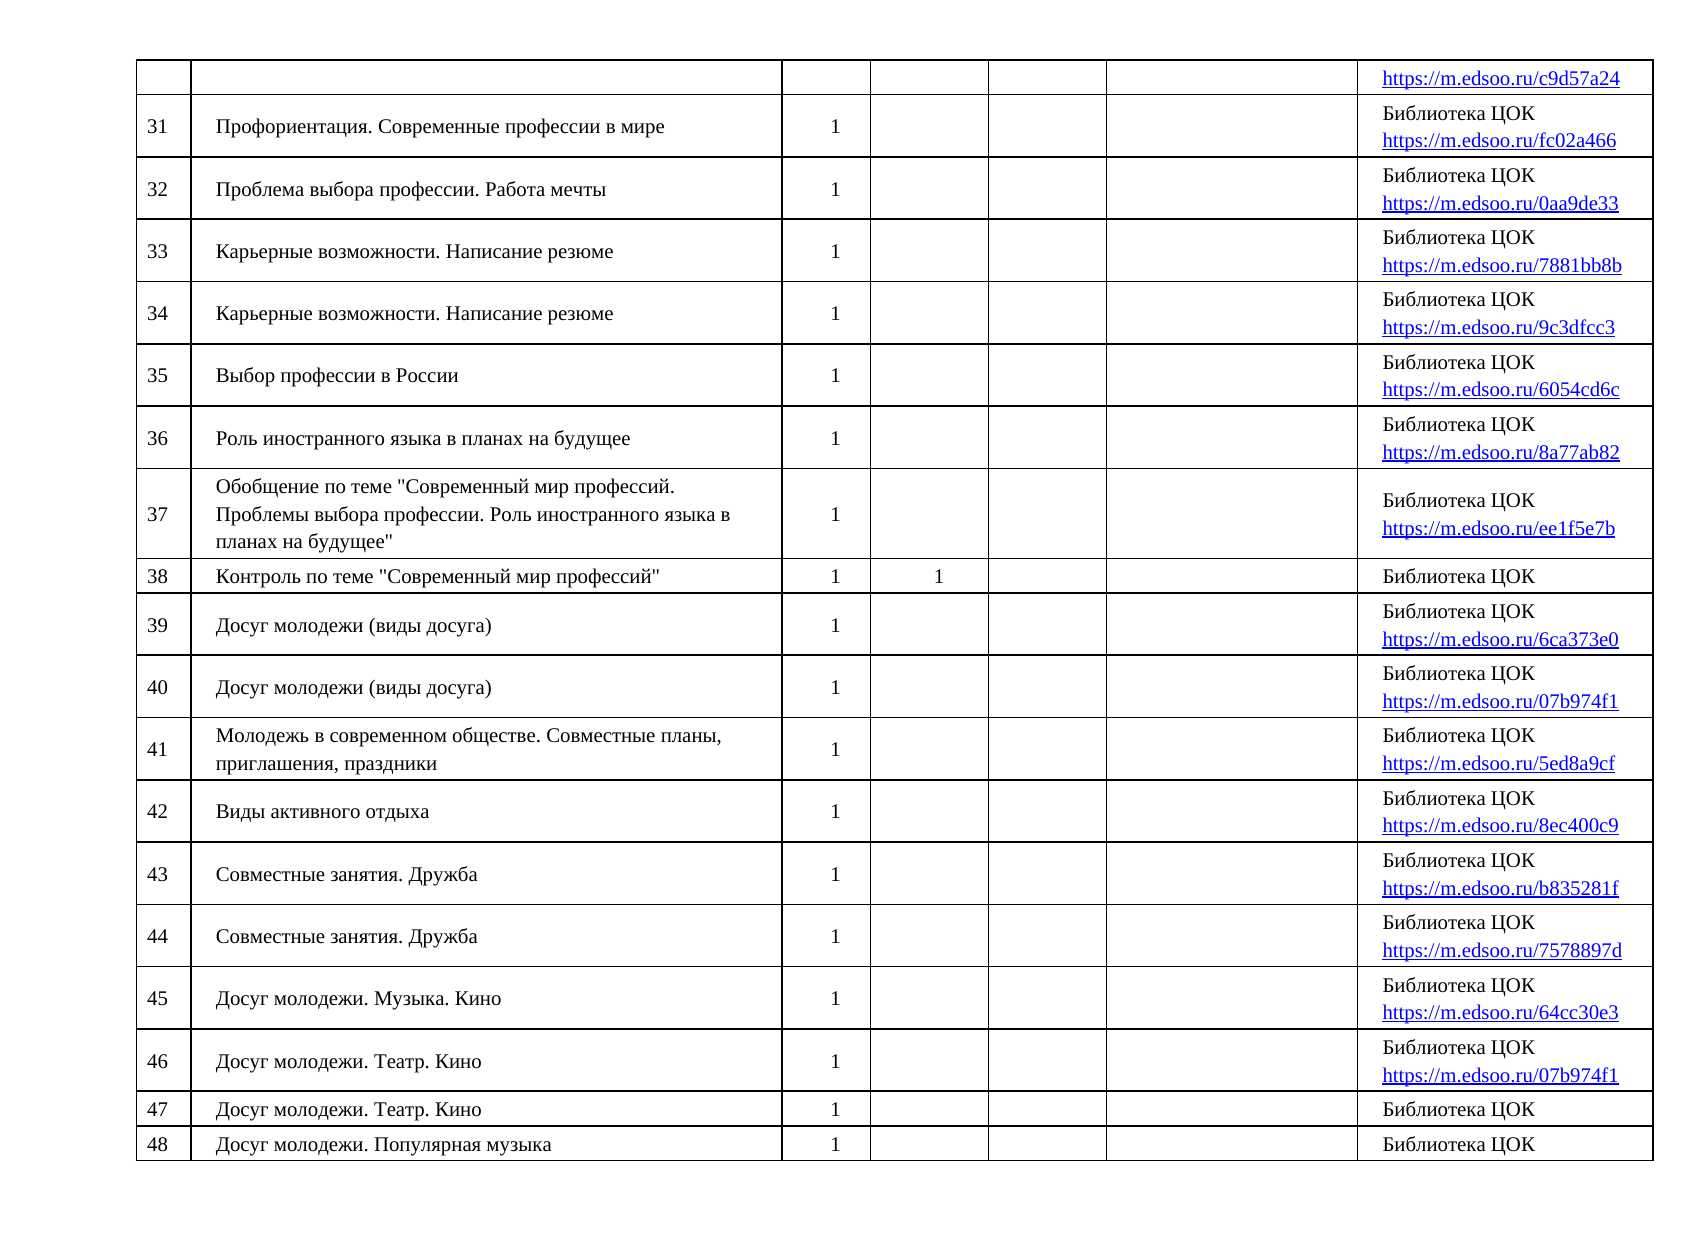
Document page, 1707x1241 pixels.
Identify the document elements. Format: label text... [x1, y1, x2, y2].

table_cell [1107, 282, 1357, 343]
table_cell [1107, 1092, 1357, 1125]
table_cell 1 [783, 282, 870, 343]
table_cell [871, 282, 988, 343]
table_cell [1107, 905, 1357, 966]
table_cell Библиотека ЦОК https://m.edsoo.ru/5ed8a9cf [1358, 718, 1652, 779]
table_cell Контроль по теме "Современный мир профессий" [192, 559, 781, 592]
table_cell 30 [137, 61, 190, 94]
table_cell 33 [137, 220, 190, 281]
table_cell 1 [783, 158, 870, 218]
table_cell 31 [137, 95, 190, 156]
table_cell [1107, 1127, 1357, 1160]
table_cell Роль иностранного языка в планах на будущее [192, 407, 781, 467]
table_cell [1107, 559, 1357, 592]
table_cell [871, 345, 988, 405]
table_cell Досуг молодежи (виды досуга) [192, 594, 781, 654]
table_cell 46 [137, 1030, 190, 1090]
table_cell Выбор профессии в России [192, 345, 781, 405]
table_cell [989, 1030, 1106, 1090]
table_cell [1107, 843, 1357, 903]
table_cell 35 [137, 345, 190, 405]
table_cell Библиотека ЦОК https://m.edsoo.ru/ee1f5e7b [1358, 469, 1652, 557]
table_cell Библиотека ЦОК https://m.edsoo.ru/b835281f [1358, 843, 1652, 903]
table_cell [989, 95, 1106, 156]
table_cell [989, 407, 1106, 467]
table_cell Карьерные возможности. Написание резюме [192, 282, 781, 343]
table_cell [1358, 61, 1652, 94]
table_cell Библиотека ЦОК https://m.edsoo.ru/6054cd6c [1358, 345, 1652, 405]
table_cell [989, 220, 1106, 281]
table_cell Досуг молодежи. Театр. Кино [192, 1092, 781, 1125]
table_cell 1 [783, 781, 870, 841]
table_cell [871, 1127, 988, 1160]
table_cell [1358, 1127, 1652, 1160]
table_cell 47 [137, 1092, 190, 1125]
table_cell Досуг молодежи. Музыка. Кино [192, 967, 781, 1028]
table_cell [871, 594, 988, 654]
table_cell Библиотека ЦОК https://m.edsoo.ru/64cc30e3 [1358, 967, 1652, 1028]
table_cell [989, 345, 1106, 405]
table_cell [192, 1127, 781, 1160]
table_cell [871, 1030, 988, 1090]
table_cell [1107, 95, 1357, 156]
table_cell [989, 905, 1106, 966]
table_cell [1107, 781, 1357, 841]
table_cell Молодежь в современном обществе. Совместные планы, приглашения, праздники [192, 718, 781, 779]
table_cell [989, 469, 1106, 557]
table_cell [989, 843, 1106, 903]
table_cell 1 [783, 61, 870, 94]
table_cell Библиотека ЦОК https://m.edsoo.ru/9c3dfcc3 [1358, 282, 1652, 343]
table_cell [1107, 594, 1357, 654]
table_cell 1 [783, 407, 870, 467]
table_cell Библиотека ЦОК [1358, 1092, 1652, 1125]
table_cell [871, 656, 988, 717]
table_cell [1107, 345, 1357, 405]
table_cell 39 [137, 594, 190, 654]
table_cell 48 [137, 1127, 190, 1160]
table_cell [871, 469, 988, 557]
table_cell [871, 843, 988, 903]
table_cell 40 [137, 656, 190, 717]
table_cell [1107, 220, 1357, 281]
table_cell 41 [137, 718, 190, 779]
table_cell Библиотека ЦОК https://m.edsoo.ru/07b974f1 [1358, 1030, 1652, 1090]
table_cell Обобщение по теме "Современный мир профессий. Проблемы выбора профессии. Роль иностранного языка в планах на будущее" [192, 469, 781, 557]
table_cell 1 [783, 905, 870, 966]
table_cell [1107, 656, 1357, 717]
table_cell Досуг молодежи (виды досуга) [192, 656, 781, 717]
table_cell [989, 61, 1106, 94]
table_cell [1107, 469, 1357, 557]
table_cell [1107, 718, 1357, 779]
table_cell 42 [137, 781, 190, 841]
table_cell Библиотека ЦОК https://m.edsoo.ru/6ca373e0 [1358, 594, 1652, 654]
table_cell [989, 559, 1106, 592]
table_cell Совместные занятия. Дружба [192, 905, 781, 966]
table_cell 1 [783, 967, 870, 1028]
table_cell [871, 967, 988, 1028]
table_cell [1107, 61, 1357, 94]
table_cell Досуг молодежи. Театр. Кино [192, 1030, 781, 1090]
table_cell 1 [783, 656, 870, 717]
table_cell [192, 61, 781, 94]
table_cell 1 [783, 95, 870, 156]
table_cell [989, 282, 1106, 343]
table_cell 36 [137, 407, 190, 467]
table_cell 32 [137, 158, 190, 218]
table_cell 1 [783, 843, 870, 903]
table_cell Библиотека ЦОК https://m.edsoo.ru/07b974f1 [1358, 656, 1652, 717]
table_cell 44 [137, 905, 190, 966]
table_cell [1107, 1030, 1357, 1090]
table_cell [989, 594, 1106, 654]
table_cell Карьерные возможности. Написание резюме [192, 220, 781, 281]
table_cell Библиотека ЦОК https://m.edsoo.ru/8a77ab82 [1358, 407, 1652, 467]
table_cell 1 [783, 559, 870, 592]
table_cell [871, 95, 988, 156]
table_cell 38 [137, 559, 190, 592]
table_cell Проблема выбора профессии. Работа мечты [192, 158, 781, 218]
table_cell [989, 656, 1106, 717]
table_cell Библиотека ЦОК [1358, 559, 1652, 592]
table_cell [1107, 967, 1357, 1028]
table_cell Виды активного отдыха [192, 781, 781, 841]
table_cell Библиотека ЦОК https://m.edsoo.ru/fc02a466 [1358, 95, 1652, 156]
table_cell 1 [871, 559, 988, 592]
table_cell 43 [137, 843, 190, 903]
table_cell 1 [783, 469, 870, 557]
table_cell [871, 220, 988, 281]
table_cell Библиотека ЦОК https://m.edsoo.ru/7881bb8b [1358, 220, 1652, 281]
table_cell 1 [783, 345, 870, 405]
table_cell [989, 1092, 1106, 1125]
table_cell 1 [783, 1030, 870, 1090]
table_cell [989, 718, 1106, 779]
table_cell [989, 781, 1106, 841]
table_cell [192, 95, 781, 156]
table_cell [1107, 407, 1357, 467]
table_cell [871, 1092, 988, 1125]
table_cell 1 [783, 220, 870, 281]
table_cell [871, 61, 988, 94]
table_cell [989, 1127, 1106, 1160]
table_cell 37 [137, 469, 190, 557]
table_cell [871, 781, 988, 841]
table_cell Библиотека ЦОК https://m.edsoo.ru/8ec400c9 [1358, 781, 1652, 841]
table_cell 34 [137, 282, 190, 343]
table_cell [989, 158, 1106, 218]
table_cell [989, 967, 1106, 1028]
table_cell 1 [783, 718, 870, 779]
table_cell 1 [783, 1092, 870, 1125]
table_cell 45 [137, 967, 190, 1028]
table_cell [871, 905, 988, 966]
table_cell 1 [783, 594, 870, 654]
table_cell Библиотека ЦОК https://m.edsoo.ru/0aa9de33 [1358, 158, 1652, 218]
table_cell Совместные занятия. Дружба [192, 843, 781, 903]
table_cell [871, 158, 988, 218]
table_cell [871, 718, 988, 779]
table_cell [871, 407, 988, 467]
table_cell Библиотека ЦОК https://m.edsoo.ru/7578897d [1358, 905, 1652, 966]
table_cell [1107, 158, 1357, 218]
table_cell 1 [783, 1127, 870, 1160]
